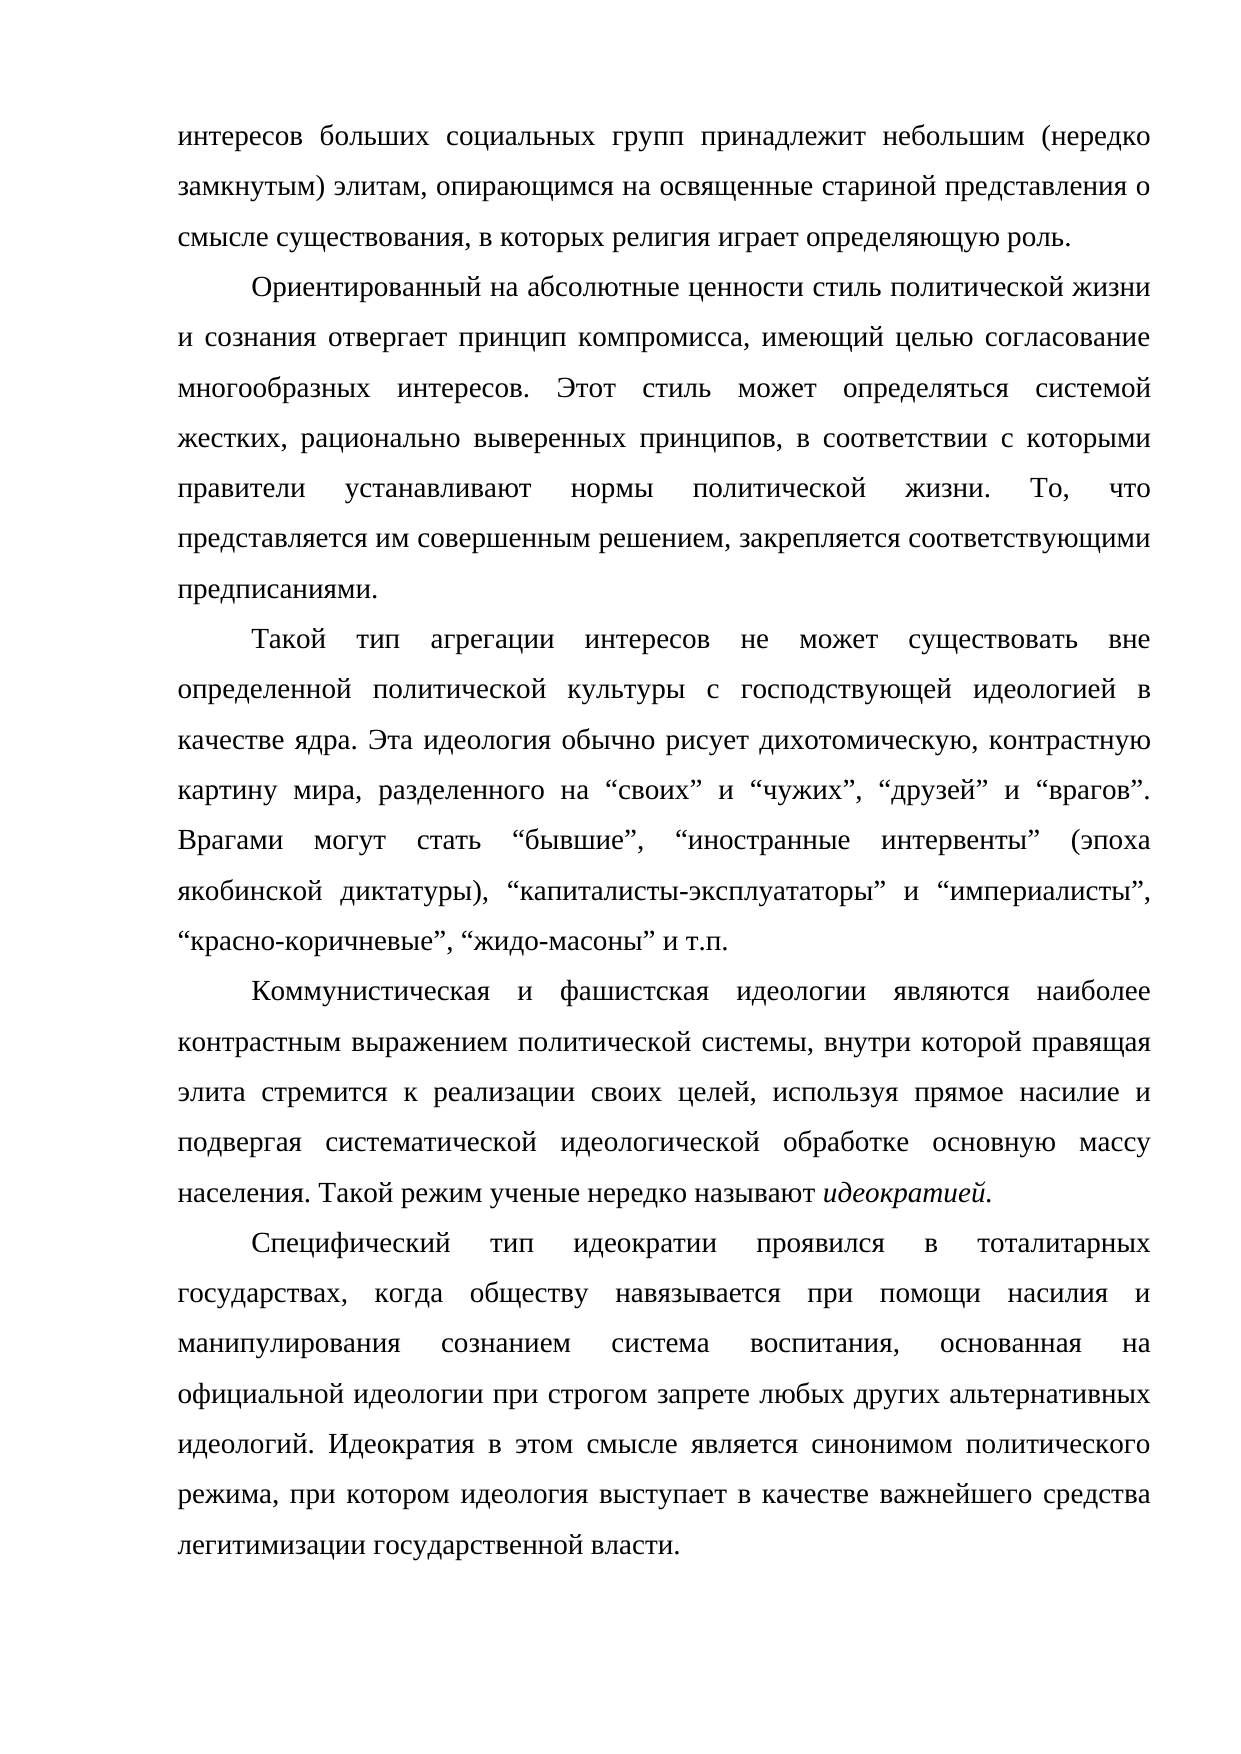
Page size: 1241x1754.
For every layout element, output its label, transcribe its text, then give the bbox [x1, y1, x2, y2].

text Такой тип агрегации интересов не может существовать вне определенной политической культуры с господствующей идеологией в качестве ядра. Эта идеология обычно рисует дихотомическую, контрастную картину мира, разделенного на “своих” и “чужих”, “друзей” и “врагов”. Врагами могут стать “бывшие”, “иностранные интервенты” (эпоха якобинской диктатуры), “капиталисты-эксплуататоры” и “империалисты”, “красно-коричневые”, “жидо-масоны” и т.п. [177, 621, 1152, 957]
text Специфический тип идеократии проявился в тоталитарных государствах, когда обществу навязывается при помощи насилия и манипулирования сознанием система воспитания, основанная на официальной идеологии при строгом запрете любых других альтернативных идеологий. Идеократия в этом смысле является синонимом политического режима, при котором идеология выступает в качестве важнейшего средства легитимизации государственной власти. [177, 1225, 1152, 1560]
text Ориентированный на абсолютные ценности стиль политической жизни и сознания отвергает принцип компромисса, имеющий целью согласование многообразных интересов. Этот стиль может определяться системой жестких, рационально выверенных принципов, в соответствии с которыми правители устанавливают нормы политической жизни. То, что представляется им совершенным решением, закрепляется соответствующими предписаниями. [177, 269, 1152, 604]
text Коммунистическая и фашистская идеологии являются наиболее контрастным выражением политической системы, внутри которой правящая элита стремится к реализации своих целей, используя прямое насилие и подвергая систематической идеологической обработке основную массу населения. Такой режим ученые нередко называют идеократией. [177, 973, 1152, 1208]
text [177, 118, 1152, 252]
